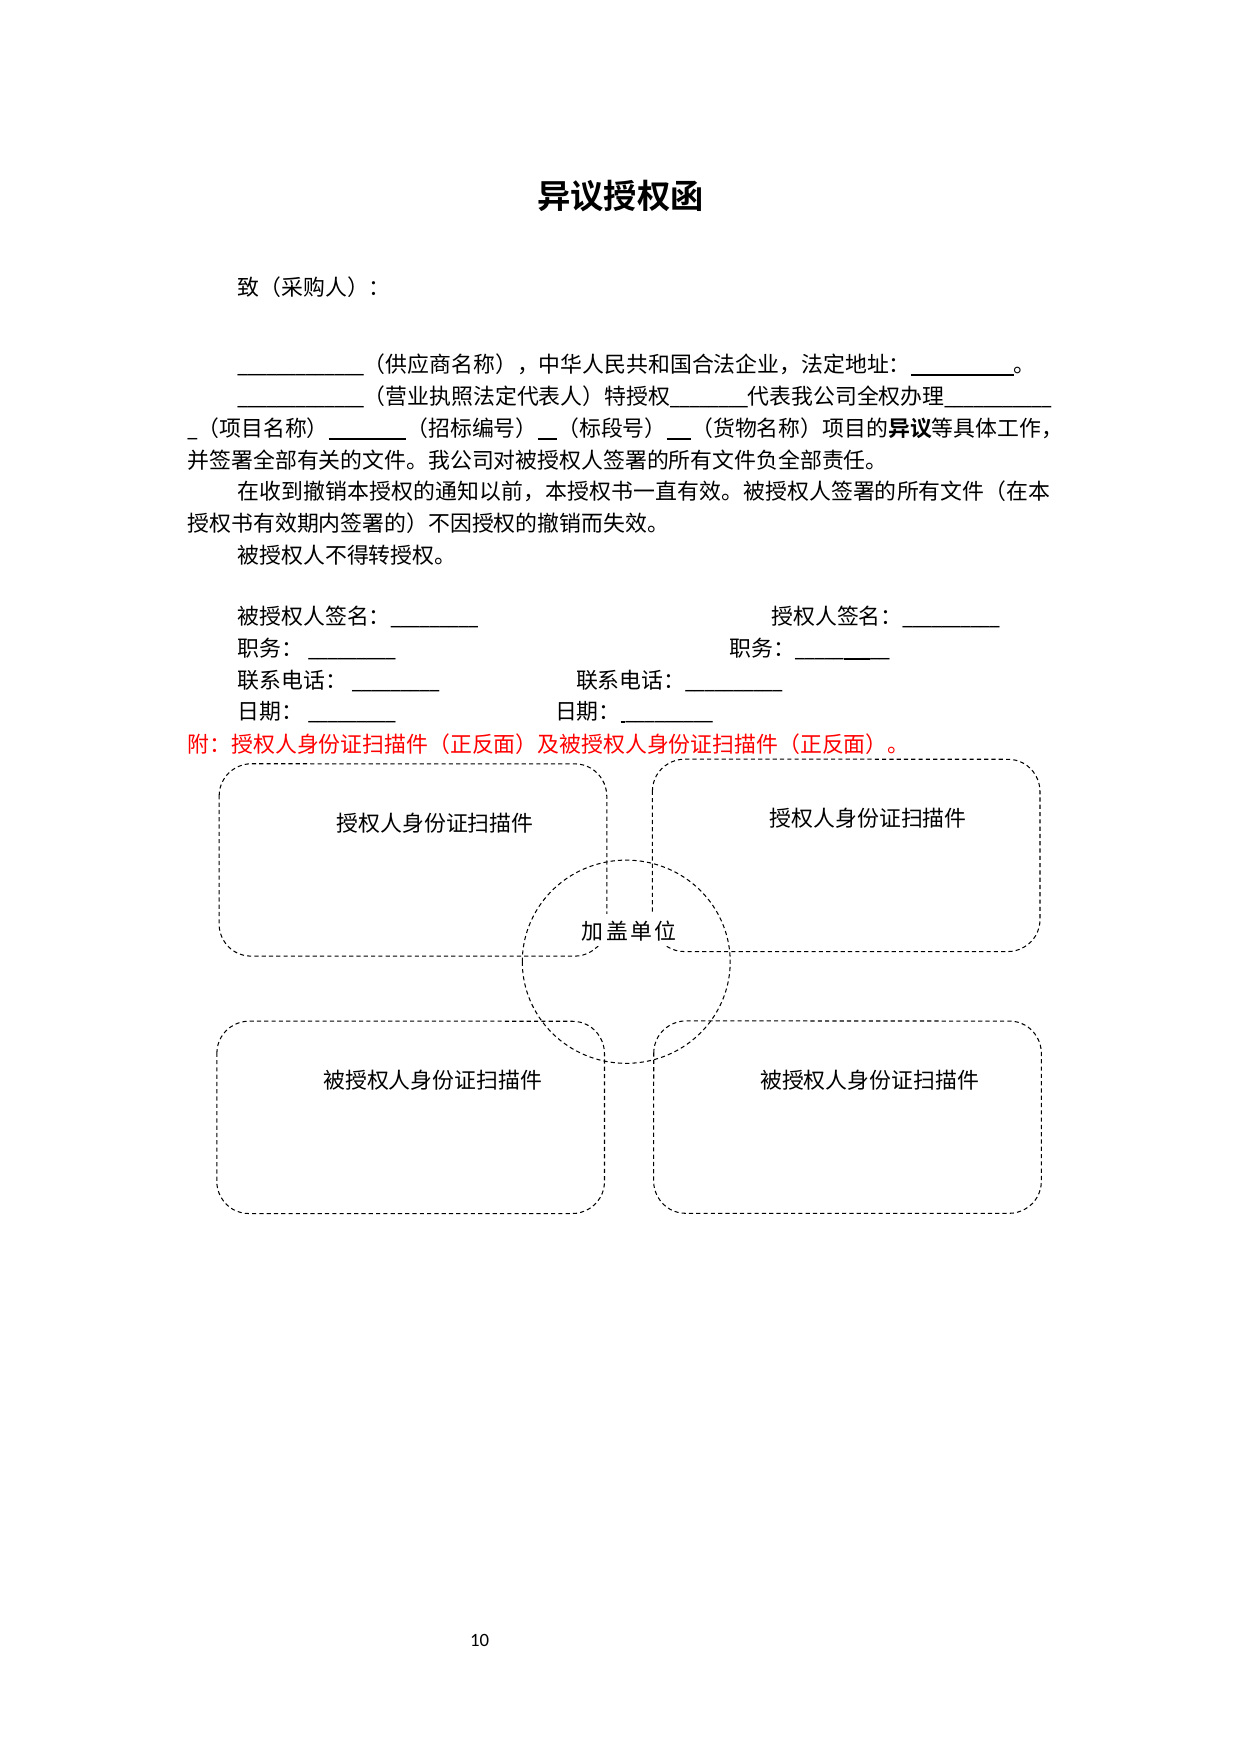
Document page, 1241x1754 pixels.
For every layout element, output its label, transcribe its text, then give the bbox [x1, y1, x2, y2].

text 在收到撤销本授权的通知以前，本授权书一直有效。被授权人签署的所有文件（在本授权书有效期内签署的）不因授权的撤销而失效。 [187, 474, 1053, 538]
text _____________（营业执照法定代表人）特授权________代表我公司全权办理____________（项目名称） （招标编号） （标段号） （货物名称）项目的异议等具体工作，并签署全部有关的文件。我公司对被授权人签署的所有文件负全部责任。 [187, 379, 1053, 474]
text 致（采购人）： [187, 269, 1053, 301]
text 日期： _________ 日期： _________ [187, 694, 1053, 726]
text 职务： _________ 职务：_____ ___ [187, 631, 1053, 663]
text 被授权人不得转授权。 [187, 538, 1053, 569]
text 被授权人签名：_________ 授权人签名：__________ [187, 599, 1053, 631]
text 异议授权函 [187, 162, 1053, 227]
text _____________（供应商名称），中华人民共和国合法企业，法定地址： 。 [187, 347, 1053, 379]
text 联系电话： _________ 联系电话：__________ [187, 663, 1053, 694]
text 附：授权人身份证扫描件（正反面）及被授权人身份证扫描件（正反面）。 [187, 726, 990, 759]
